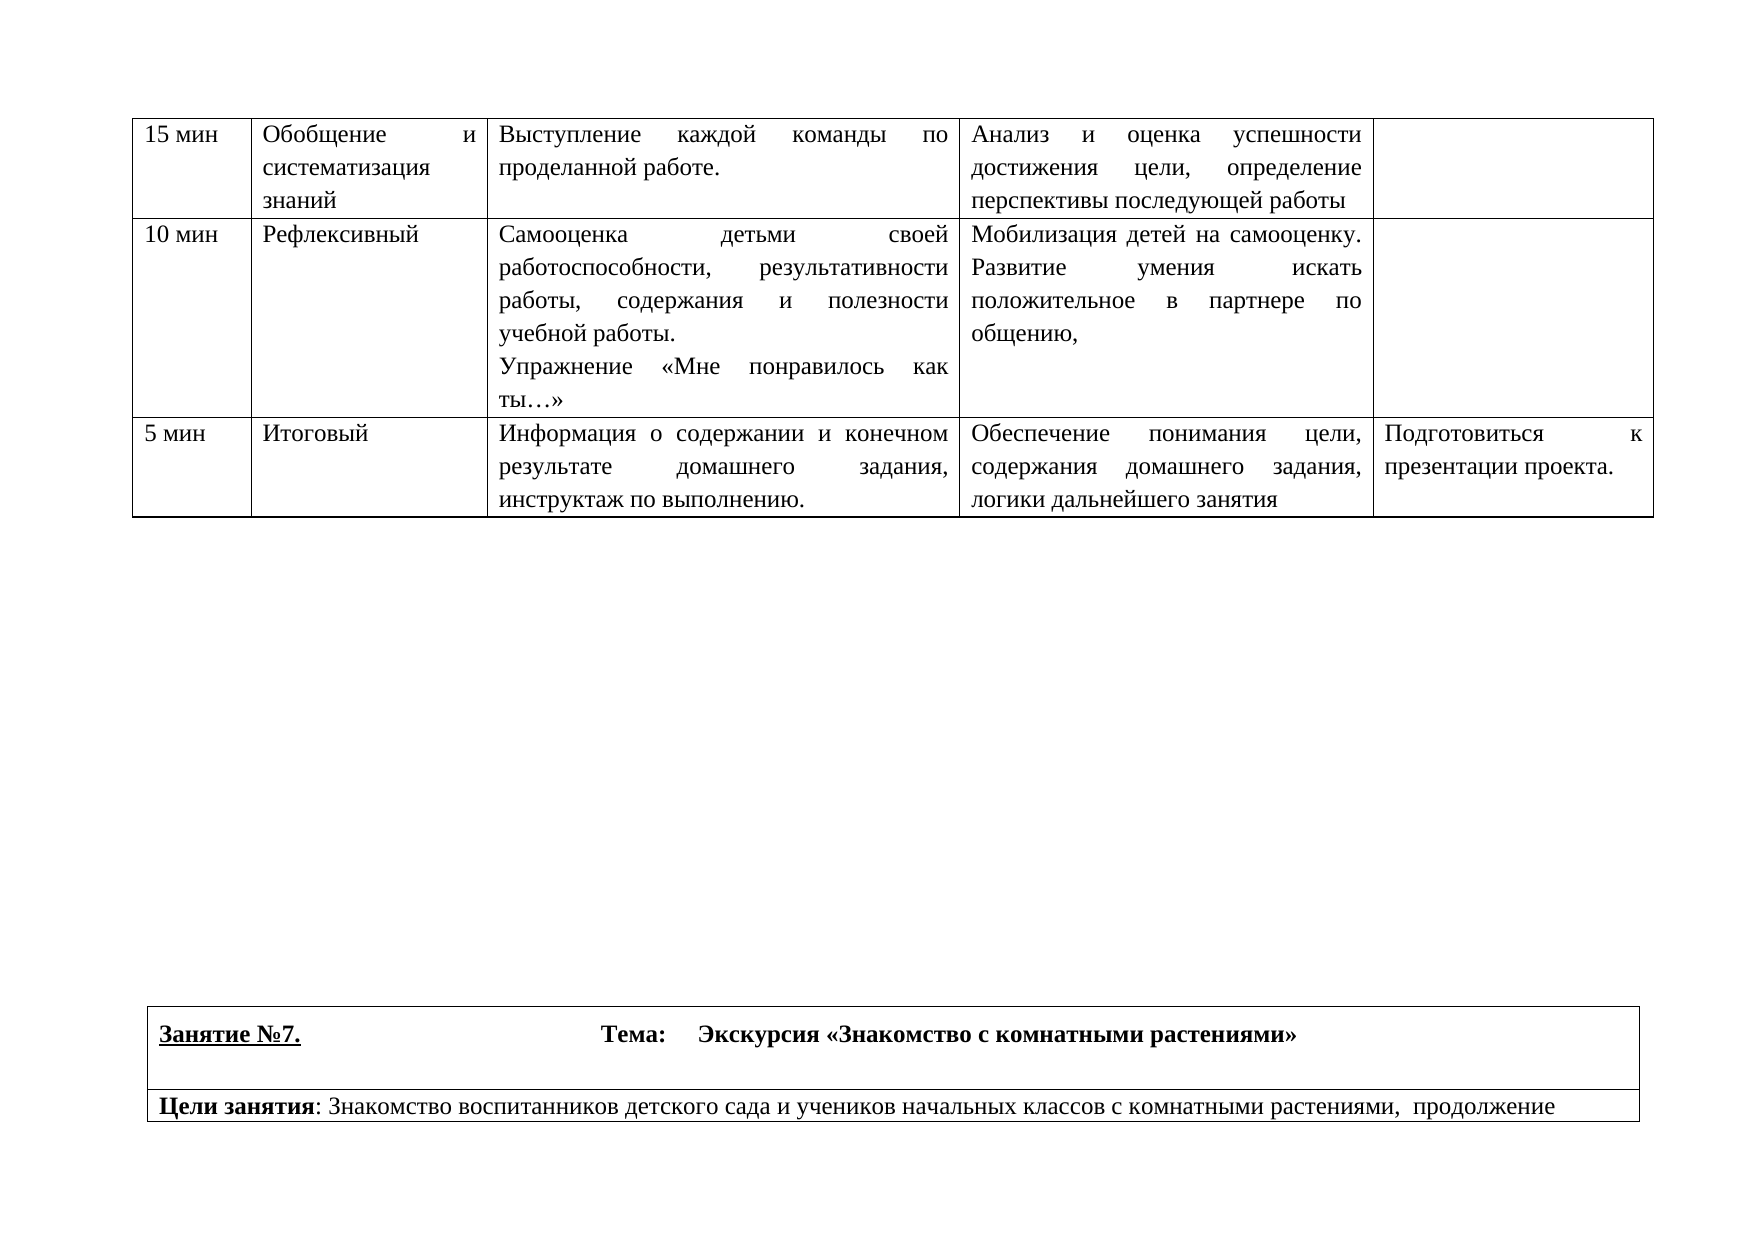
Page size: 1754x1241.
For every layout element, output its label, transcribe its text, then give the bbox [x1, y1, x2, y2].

table_cell Обобщение и систематизация знаний [252, 119, 487, 218]
table_cell 10 мин [133, 219, 251, 417]
table_cell 15 мин [133, 119, 251, 218]
table_header Занятие №7. Тема: Экскурсия «Знакомство с комнатными растениями» [148, 1007, 1639, 1089]
table_cell 5 мин [133, 418, 251, 516]
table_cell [148, 1090, 1639, 1121]
table_cell Подготовиться к презентации проекта. [1374, 418, 1653, 516]
table_cell [1374, 219, 1653, 417]
table_cell [1374, 119, 1653, 218]
table_cell Анализ и оценка успешности достижения цели, определение перспективы последующей работы [960, 119, 1373, 218]
table_cell Информация о содержании и конечном результате домашнего задания, инструктаж по выполнению. [488, 418, 959, 516]
table_cell Рефлексивный [252, 219, 487, 417]
table_cell Мобилизация детей на самооценку. Развитие умения искать положительное в партнере по общению, [960, 219, 1373, 417]
table_cell Выступление каждой команды по проделанной работе. [488, 119, 959, 218]
table_cell Обеспечение понимания цели, содержания домашнего задания, логики дальнейшего занятия [960, 418, 1373, 516]
table_cell Итоговый [252, 418, 487, 516]
table_cell Самооценка детьми своей работоспособности, результативности работы, содержания и полезности учебной работы. Упражнение «Мне понравилось как ты…» [488, 219, 959, 417]
